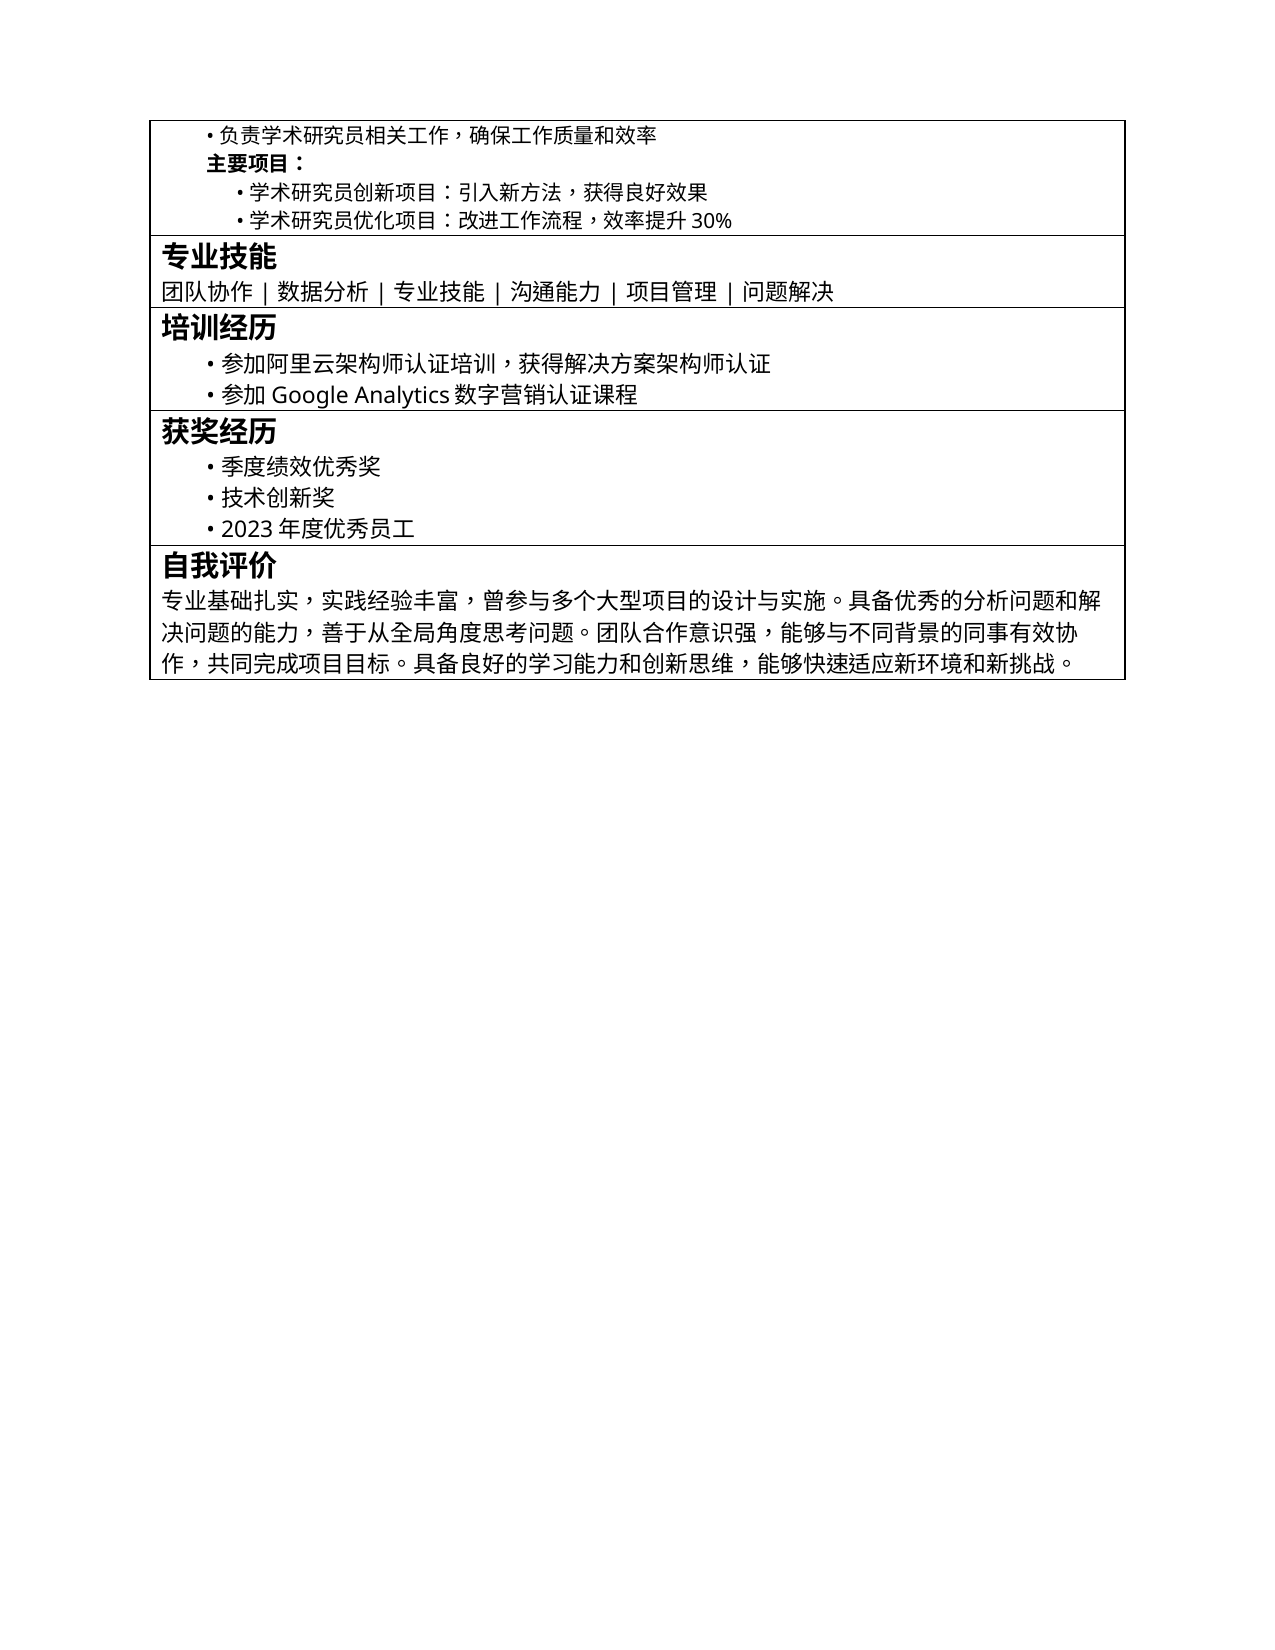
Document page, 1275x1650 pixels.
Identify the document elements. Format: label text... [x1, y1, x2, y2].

table_cell 自我评价 专业基础扎实，实践经验丰富，曾参与多个大型项目的设计与实施。具备优秀的分析问题和解决问题的能力，善于从全局角度思考问题。团队合作意识强，能够与不同背景的同事有效协作，共同完成项目目标。具备良好的学习能力和创新思维，能够快速适应新环境和新挑战。 [151, 546, 1124, 679]
table_cell 专业技能 团队协作 | 数据分析 | 专业技能 | 沟通能力 | 项目管理 | 问题解决 [151, 236, 1124, 307]
table_cell 获奖经历 • 季度绩效优秀奖 • 技术创新奖 • 2023年度优秀员工 [151, 411, 1124, 544]
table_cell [151, 121, 1124, 235]
table_cell 培训经历 • 参加阿里云架构师认证培训，获得解决方案架构师认证 • 参加Google Analytics数字营销认证课程 [151, 308, 1124, 410]
